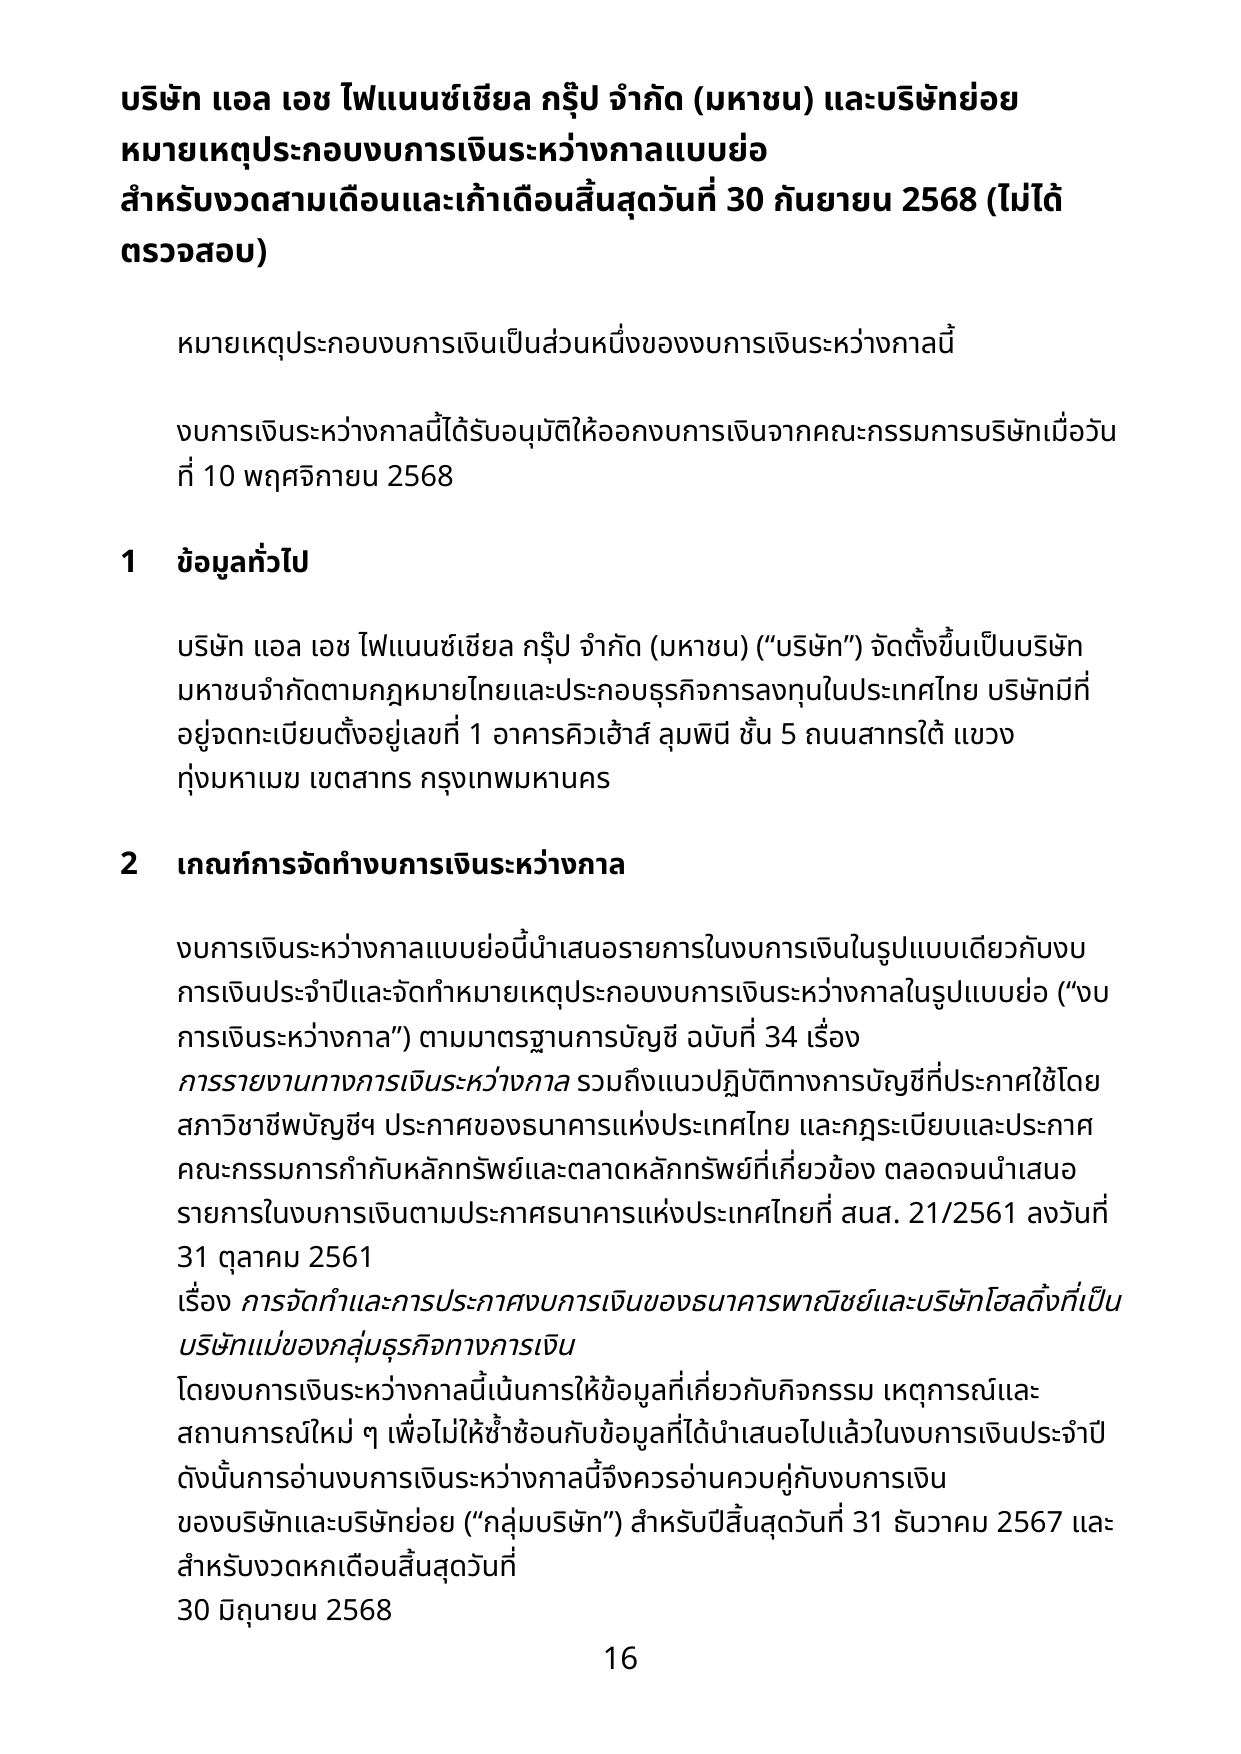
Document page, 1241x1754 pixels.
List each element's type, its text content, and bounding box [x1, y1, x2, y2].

subtitle งบการเงินระหว่างกาลนี้ได้รับอนุมัติให้ออกงบการเงินจากคณะกรรมการบริษัทเมื่อวันที่ 10 พฤศจิกายน 2568 [177, 411, 1120, 499]
subtitle หมายเหตุประกอบงบการเงินเป็นส่วนหนึ่งของงบการเงินระหว่างกาลนี้ [177, 323, 1120, 367]
subtitle ข้อมูลทั่วไป [120, 539, 1120, 585]
subtitle เกณฑ์การจัดทำงบการเงินระหว่างกาล [120, 841, 1120, 888]
text บริษัท แอล เอช ไฟแนนซ์เชียล กรุ๊ป จำกัด (มหาชน) (“บริษัท”) จัดตั้งขึ้นเป็นบริษัทมหาชนจำกัดตามกฎหมายไทยและประกอบธุรกิจการลงทุนในประเทศไทย บริษัทมีที่อยู่จดทะเบียนตั้งอยู่เลขที่ 1 อาคารคิวเฮ้าส์ ลุมพินี ชั้น 5 ถนนสาทรใต้ แขวงทุ่งมหาเมฆ เขตสาทร กรุงเทพมหานคร [120, 625, 1125, 802]
text งบการเงินระหว่างกาลแบบย่อนี้นำเสนอรายการในงบการเงินในรูปแบบเดียวกับงบการเงินประจำปีและจัดทำหมายเหตุประกอบงบการเงินระหว่างกาลในรูปแบบย่อ (“งบการเงินระหว่างกาล”) ตามมาตรฐานการบัญชี ฉบับที่ 34 เรื่อง การรายงานทางการเงินระหว่างกาล รวมถึงแนวปฏิบัติทางการบัญชีที่ประกาศใช้โดยสภาวิชาชีพบัญชีฯ ประกาศของธนาคารแห่งประเทศไทย และกฎระเบียบและประกาศคณะกรรมการกำกับหลักทรัพย์และตลาดหลักทรัพย์ที่เกี่ยวข้อง ตลอดจนนำเสนอรายการในงบการเงินตามประกาศธนาคารแห่งประเทศไทยที่ สนส. 21/2561 ลงวันที่ 31 ตุลาคม 2561 เรื่อง การจัดทำและการประกาศงบการเงินของธนาคารพาณิชย์และบริษัทโฮลดิ้งที่เป็นบริษัทแม่ของกลุ่มธุรกิจทางการเงิน โดยงบการเงินระหว่างกาลนี้เน้นการให้ข้อมูลที่เกี่ยวกับกิจกรรม เหตุการณ์และสถานการณ์ใหม่ ๆ เพื่อไม่ให้ซ้ำซ้อนกับข้อมูลที่ได้นำเสนอไปแล้วในงบการเงินประจำปี ดังนั้นการอ่านงบการเงินระหว่างกาลนี้จึงควรอ่านควบคู่กับงบการเงิน ของบริษัทและบริษัทย่อย (“กลุ่มบริษัท”) สำหรับปีสิ้นสุดวันที่ 31 ธันวาคม 2567 และสำหรับงวดหกเดือนสิ้นสุดวันที่ 30 มิถุนายน 2568 [177, 927, 1125, 1634]
